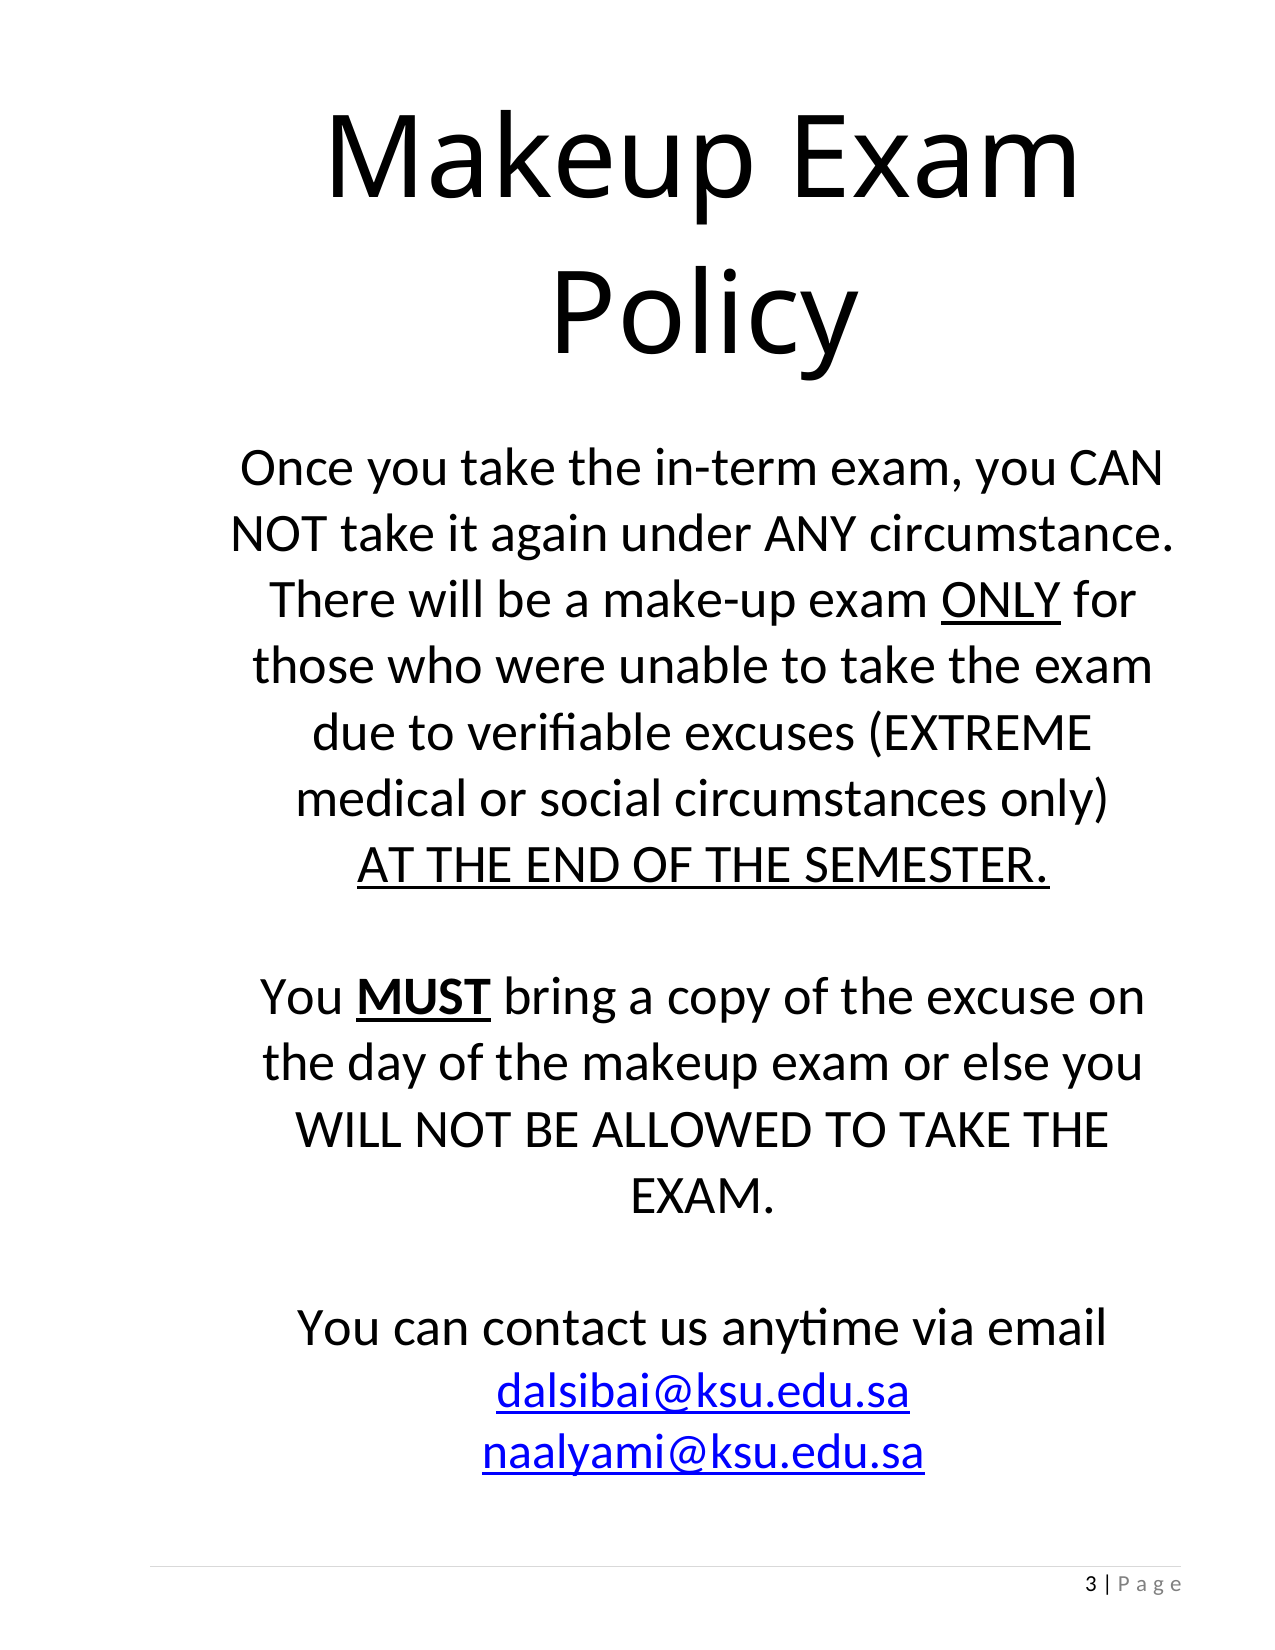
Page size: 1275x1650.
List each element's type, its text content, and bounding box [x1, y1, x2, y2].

text Makeup Exam Policy [225, 75, 1181, 387]
text Once you take the in-term exam, you CAN NOT take it again under ANY circumstance. There will be a make-up exam ONLY for those who were unable to take the exam due to verifiable excuses (EXTREME medical or social circumstances only) [225, 433, 1181, 830]
text You can contact us anytime via email dalsibai@ksu.edu.sa [225, 1293, 1181, 1420]
text AT THE END OF THE SEMESTER. [225, 830, 1181, 896]
text naalyami@ksu.edu.sa [225, 1420, 1181, 1481]
text You MUST bring a copy of the excuse on the day of the makeup exam or else you WILL NOT BE ALLOWED TO TAKE THE EXAM. [225, 962, 1181, 1227]
